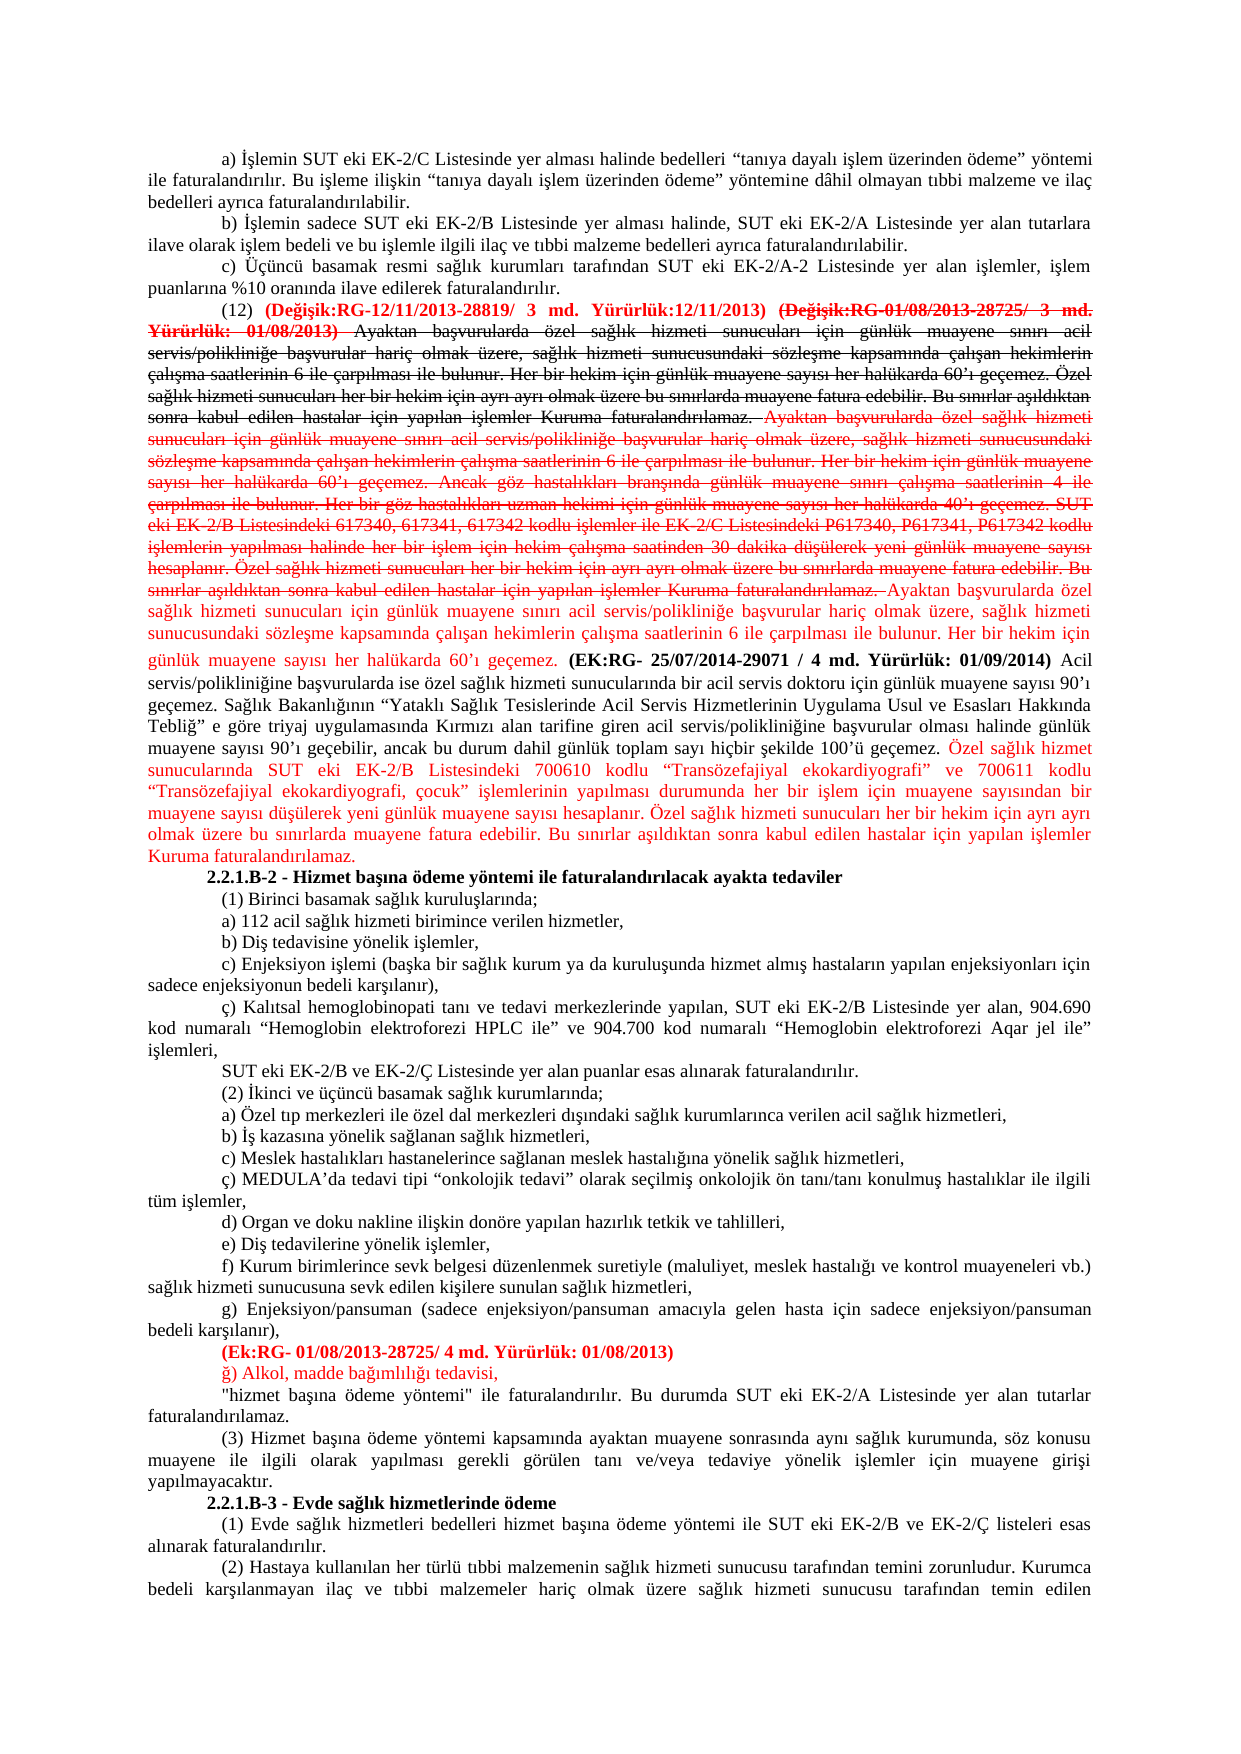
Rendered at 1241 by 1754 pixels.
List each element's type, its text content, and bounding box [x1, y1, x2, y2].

text (Ek:RG- 01/08/2013-28725/ 4 md. Yürürlük: 01/08/2013) [148, 1341, 1093, 1362]
text g) Enjeksiyon/pansuman (sadece enjeksiyon/pansuman amacıyla gelen hasta için sadece enjeksiyon/pansuman bedeli karşılanır), [148, 1298, 1093, 1341]
text c) Enjeksiyon işlemi (başka bir sağlık kurum ya da kuruluşunda hizmet almış hastaların yapılan enjeksiyonları için sadece enjeksiyonun bedeli karşılanır), [148, 953, 1093, 996]
text b) İş kazasına yönelik sağlanan sağlık hizmetleri, [148, 1125, 1093, 1147]
text (2) İkinci ve üçüncü basamak sağlık kurumlarında; [148, 1082, 1093, 1103]
text (1) Birinci basamak sağlık kuruluşlarında; [148, 888, 1093, 909]
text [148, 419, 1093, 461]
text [148, 1556, 1093, 1599]
text c) Üçüncü basamak resmi sağlık kurumları tarafından SUT eki EK-2/A-2 Listesinde yer alan işlemler, işlem puanlarına %10 oranında ilave edilerek faturalandırılır. [148, 255, 1093, 298]
subtitle 2.2.1.B-3 - Evde sağlık hizmetlerinde ödeme [148, 1492, 1093, 1513]
text f) Kurum birimlerince sevk belgesi düzenlenmek suretiyle (maluliyet, meslek hastalığı ve kontrol muayeneleri vb.) sağlık hizmeti sunucusuna sevk edilen kişilere sunulan sağlık hizmetleri, [148, 1254, 1093, 1298]
text "hizmet başına ödeme yöntemi" ile faturalandırılır. Bu durumda SUT eki EK-2/A Listesinde yer alan tutarlar faturalandırılamaz. [148, 1384, 1093, 1427]
text a) 112 acil sağlık hizmeti birimince verilen hizmetler, [148, 909, 1093, 931]
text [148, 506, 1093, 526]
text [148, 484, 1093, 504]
text a) Özel tıp merkezleri ile özel dal merkezleri dışındaki sağlık kurumlarınca verilen acil sağlık hizmetleri, [148, 1103, 1093, 1125]
text ğ) Alkol, madde bağımlılığı tedavisi, [148, 1362, 1093, 1384]
text c) Meslek hastalıkları hastanelerince sağlanan meslek hastalığına yönelik sağlık hizmetleri, [148, 1147, 1093, 1168]
text (3) Hizmet başına ödeme yöntemi kapsamında ayaktan muayene sonrasında aynı sağlık kurumunda, söz konusu muayene ile ilgili olarak yapılması gerekli görülen tanı ve/veya tedaviye yönelik işlemler için muayene girişi yapılmayacaktır. [148, 1427, 1093, 1492]
text (12) (Değişik:RG-12/11/2013-28819/ 3 md. Yürürlük:12/11/2013) (Değişik:RG-01/08/2013-28725/ 3 md. Yürürlük: 01/08/2013) Ayaktan başvurularda özel sağlık hizmeti sunucuları için günlük muayene sınırı acil servis/polikliniğe başvurular hariç olmak üzere, sağlık hizmeti sunucusundaki sözleşme kapsamında çalışan hekimlerin çalışma saatlerinin 6 ile çarpılması ile bulunur. Her bir hekim için günlük muayene sayısı her halükarda 60’ı geçemez. Özel sağlık hizmeti sunucuları her bir hekim için ayrı ayrı olmak üzere bu sınırlarda muayene fatura edebilir. Bu sınırlar aşıldıktan sonra kabul edilen hastalar için yapılan işlemler Kuruma faturalandırılamaz. Ayaktan başvurularda özel sağlık hizmeti sunucuları için günlük muayene sınırı acil servis/polikliniğe başvurular hariç olmak üzere, sağlık hizmeti sunucusundaki sözleşme kapsamında çalışan hekimlerin çalışma saatlerinin 6 ile çarpılması ile bulunur. Her bir hekim için günlük muayene sayısı her halükarda 60’ı geçemez. Ancak göz hastalıkları branşında günlük muayene sınırı çalışma saatlerinin 4 ile çarpılması ile bulunur. Her bir göz hastalıkları uzman hekimi için günlük muayene sayısı her halükarda 40’ı geçemez. SUT eki EK-2/B Listesindeki 617340, 617341, 617342 kodlu işlemler ile EK-2/C Listesindeki P617340, P617341, P617342 kodlu işlemlerin yapılması halinde her bir işlem için hekim çalışma saatinden 30 dakika düşülerek yeni günlük muayene sayısı hesaplanır. Özel sağlık hizmeti sunucuları her bir hekim için ayrı ayrı olmak üzere bu sınırlarda muayene fatura edebilir. Bu sınırlar aşıldıktan sonra kabul edilen hastalar için yapılan işlemler Kuruma faturalandırılamaz. Ayaktan başvurularda özel sağlık hizmeti sunucuları için günlük muayene sınırı acil servis/polikliniğe başvurular hariç olmak üzere, sağlık hizmeti sunucusundaki sözleşme kapsamında çalışan hekimlerin çalışma saatlerinin 6 ile çarpılması ile bulunur. Her bir hekim için günlük muayene sayısı her halükarda 60’ı geçemez. (EK:RG- 25/07/2014-29071 / 4 md. Yürürlük: 01/09/2014) Acil servis/polikliniğine başvurularda ise özel sağlık hizmeti sunucularında bir acil servis doktoru için günlük muayene sayısı 90’ı geçemez. Sağlık Bakanlığının “Yataklı Sağlık Tesislerinde Acil Servis Hizmetlerinin Uygulama Usul ve Esasları Hakkında Tebliğ” e göre triyaj uygulamasında Kırmızı alan tarifine giren acil servis/polikliniğine başvurular olması halinde günlük muayene sayısı 90’ı geçebilir, ancak bu durum dahil günlük toplam sayı hiçbir şekilde 100’ü geçemez. Özel sağlık hizmet sunucularında SUT eki EK-2/B Listesindeki 700610 kodlu “Transözefajiyal ekokardiyografi” ve 700611 kodlu “Transözefajiyal ekokardiyografi, çocuk” işlemlerinin yapılması durumunda her bir işlem için muayene sayısından bir muayene sayısı düşülerek yeni günlük muayene sayısı hesaplanır. Özel sağlık hizmeti sunucuları her bir hekim için ayrı ayrı olmak üzere bu sınırlarda muayene fatura edebilir. Bu sınırlar aşıldıktan sonra kabul edilen hastalar için yapılan işlemler Kuruma faturalandırılamaz. [148, 527, 1093, 866]
text (1) Evde sağlık hizmetleri bedelleri hizmet başına ödeme yöntemi ile SUT eki EK-2/B ve EK-2/Ç listeleri esas alınarak faturalandırılır. [148, 1513, 1093, 1556]
text ç) MEDULA’da tedavi tipi “onkolojik tedavi” olarak seçilmiş onkolojik ön tanı/tanı konulmuş hastalıklar ile ilgili tüm işlemler, [148, 1168, 1093, 1211]
text b) İşlemin sadece SUT eki EK-2/B Listesinde yer alması halinde, SUT eki EK-2/A Listesinde yer alan tutarlara ilave olarak işlem bedeli ve bu işlemle ilgili ilaç ve tıbbi malzeme bedelleri ayrıca faturalandırılabilir. [148, 212, 1093, 255]
text d) Organ ve doku nakline ilişkin donöre yapılan hazırlık tetkik ve tahlilleri, [148, 1211, 1093, 1233]
text b) Diş tedavisine yönelik işlemler, [148, 931, 1093, 953]
text a) İşlemin SUT eki EK-2/C Listesinde yer alması halinde bedelleri “tanıya dayalı işlem üzerinden ödeme” yöntemi ile faturalandırılır. Bu işleme ilişkin “tanıya dayalı işlem üzerinden ödeme” yöntemine dâhil olmayan tıbbi malzeme ve ilaç bedelleri ayrıca faturalandırılabilir. [148, 148, 1093, 212]
subtitle 2.2.1.B-2 - Hizmet başına ödeme yöntemi ile faturalandırılacak ayakta tedaviler [148, 866, 1093, 888]
text ç) Kalıtsal hemoglobinopati tanı ve tedavi merkezlerinde yapılan, SUT eki EK-2/B Listesinde yer alan, 904.690 kod numaralı “Hemoglobin elektroforezi HPLC ile” ve 904.700 kod numaralı “Hemoglobin elektroforezi Aqar jel ile” işlemleri, [148, 996, 1093, 1060]
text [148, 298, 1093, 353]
text e) Diş tedavilerine yönelik işlemler, [148, 1233, 1093, 1254]
text SUT eki EK-2/B ve EK-2/Ç Listesinde yer alan puanlar esas alınarak faturalandırılır. [148, 1060, 1093, 1082]
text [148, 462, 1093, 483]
